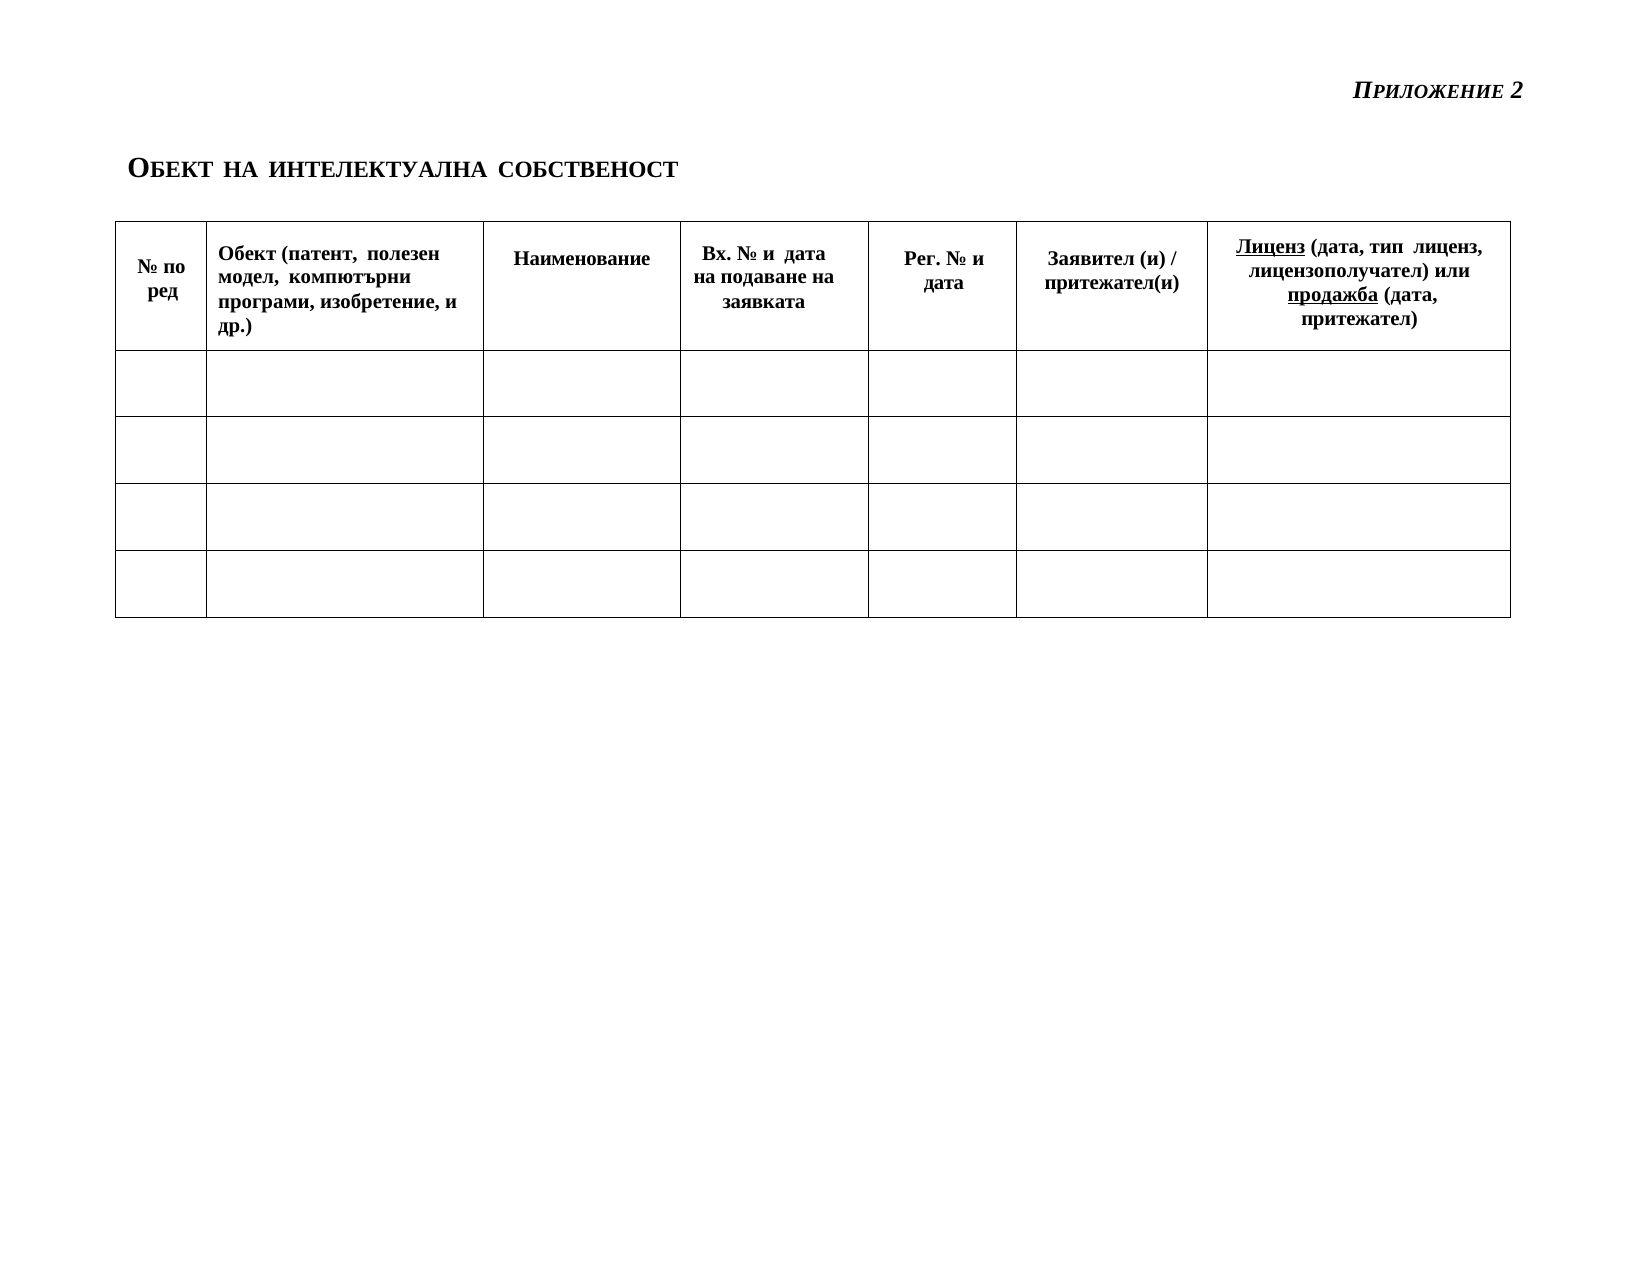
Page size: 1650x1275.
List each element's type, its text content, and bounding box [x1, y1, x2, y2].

table_header Наименование [484, 222, 680, 350]
table_cell [1208, 484, 1510, 550]
table_header Вх. № и дата на подаване на заявката [681, 222, 868, 350]
table_cell [1017, 351, 1207, 416]
table_cell [116, 351, 206, 416]
table_header Рег. № и дата [869, 222, 1016, 350]
table_cell [116, 551, 206, 617]
table_cell [681, 551, 868, 617]
table_cell [681, 417, 868, 483]
table_cell [1017, 484, 1207, 550]
table_cell [207, 417, 483, 483]
table_cell [484, 417, 680, 483]
table_cell [484, 551, 680, 617]
table_cell [207, 351, 483, 416]
table_header № по ред [116, 222, 206, 350]
table_header Обект (патент, полезен модел, компютърни програми, изобретение, и др.) [207, 222, 483, 350]
text Обект на интелектуална собственост [127, 150, 1523, 183]
table_cell [1017, 551, 1207, 617]
table_header Лиценз (дата, тип лиценз, лицензополучател) или продажба (дата, притежател) [1208, 222, 1510, 350]
table_header Заявител (и) / притежател(и) [1017, 222, 1207, 350]
table_cell [869, 484, 1016, 550]
table_cell [869, 351, 1016, 416]
table_cell [1017, 417, 1207, 483]
table_cell [484, 351, 680, 416]
table_cell [869, 551, 1016, 617]
table_cell [869, 417, 1016, 483]
table_cell [681, 351, 868, 416]
table_cell [1208, 351, 1510, 416]
table_cell [207, 551, 483, 617]
table_cell [681, 484, 868, 550]
table_cell [484, 484, 680, 550]
table_cell [1208, 417, 1510, 483]
table_cell [1208, 551, 1510, 617]
table_cell [207, 484, 483, 550]
table_cell [116, 484, 206, 550]
table_cell [116, 417, 206, 483]
